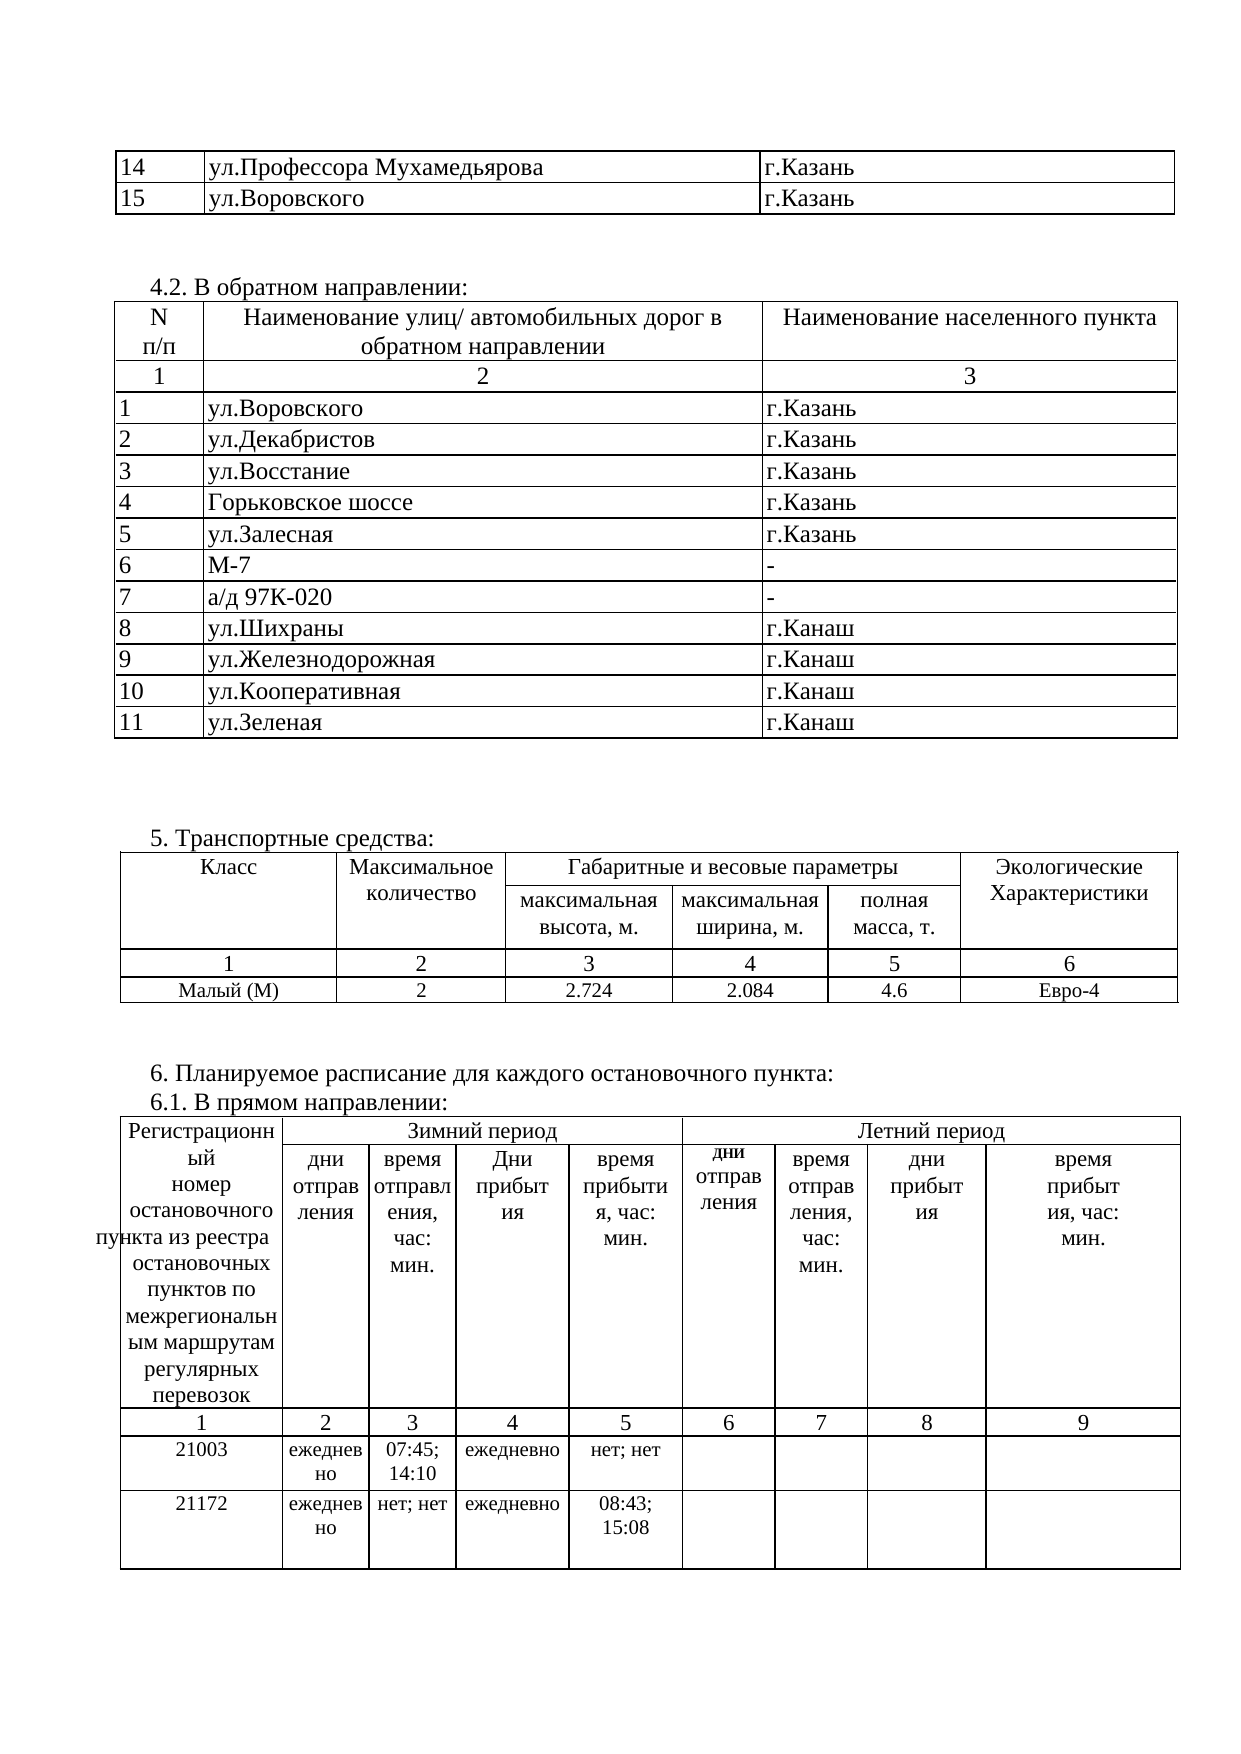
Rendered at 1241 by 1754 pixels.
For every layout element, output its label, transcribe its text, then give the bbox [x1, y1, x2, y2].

table_cell ул.Железнодорожная [204, 645, 762, 674]
table_cell время отправ ления, час: мин. [776, 1145, 867, 1407]
table_cell Горьковское шоссе [204, 487, 762, 517]
table_header Габаритные и весовые параметры [506, 853, 960, 885]
table_cell г.Канаш [763, 643, 1177, 674]
table_cell 4 [673, 950, 827, 976]
table_cell Дни прибыт ия [457, 1145, 568, 1407]
table_cell 4 [115, 487, 203, 517]
text 4.2. В обратном направлении: [150, 272, 1090, 301]
table_cell 1 [121, 1409, 282, 1435]
table_cell - [763, 580, 1177, 611]
table_cell ул.Залесная [204, 519, 762, 548]
table_cell дни прибыт ия [868, 1145, 985, 1407]
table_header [121, 1117, 282, 1407]
table_cell 15 [117, 183, 204, 213]
table_cell 07:45; 14:10 [370, 1437, 455, 1489]
table_cell 21003 [121, 1437, 282, 1489]
table_cell ул.Восстание [204, 456, 762, 486]
table_cell 2 [204, 361, 762, 391]
text 6.1. В прямом направлении: [150, 1087, 1090, 1116]
table_cell 21172 [121, 1491, 282, 1568]
table_cell г.Казань [763, 391, 1177, 423]
table_cell 3 [763, 360, 1177, 391]
table_cell 4.6 [829, 978, 960, 1002]
table_cell 2 [283, 1409, 368, 1435]
table_cell г.Казань [763, 486, 1177, 517]
table_cell 3 [115, 455, 203, 486]
table_cell - [763, 549, 1177, 580]
table_cell ул.Воровского [205, 183, 759, 213]
table_cell 11 [115, 707, 203, 737]
table_cell г.Канаш [763, 674, 1177, 706]
table_cell ежедневно [283, 1437, 368, 1489]
table_cell ул.Декабристов [204, 424, 762, 454]
table_cell М-7 [204, 550, 762, 580]
table_cell 6 [961, 950, 1177, 976]
table_cell [987, 1437, 1180, 1489]
table_cell 1 [115, 361, 203, 391]
table_cell [868, 1437, 985, 1489]
table_cell 10 [115, 675, 203, 706]
table_cell 2 [337, 950, 505, 976]
table_cell 08:43; 15:08 [570, 1491, 682, 1568]
table_header Наименование улиц/ автомобильных дорог в обратном направлении [204, 302, 762, 360]
table_header N п/п [115, 302, 203, 360]
table_cell г.Казань [761, 152, 1174, 181]
table_cell [683, 1437, 774, 1489]
table_cell 1 [121, 950, 336, 976]
table_cell ежедневно [457, 1491, 568, 1568]
table_cell ул.Зеленая [204, 707, 762, 737]
table_cell максимальная высота, м. [506, 886, 672, 948]
table_cell 3 [506, 950, 672, 976]
table_cell г.Канаш [763, 706, 1177, 737]
table_cell 3 [370, 1409, 455, 1435]
table_cell ул.Профессора Мухамедьярова [205, 152, 759, 181]
table_cell нет; нет [570, 1437, 682, 1489]
table_cell Евро-4 [961, 978, 1177, 1002]
table_cell а/д 97К-020 [204, 582, 762, 611]
table_cell 2.084 [673, 978, 827, 1002]
table_cell ежедневно [283, 1491, 368, 1568]
table_cell 7 [776, 1409, 867, 1435]
table_cell ул.Кооперативная [204, 676, 762, 706]
table_cell [776, 1437, 867, 1489]
table_cell 2.724 [506, 978, 672, 1002]
table_cell ул.Воровского [204, 393, 762, 423]
table_cell время прибыт ия, час: мин. [987, 1145, 1180, 1407]
table_cell 8 [115, 613, 203, 643]
table_cell 5 [115, 518, 203, 548]
table_header Летний период [683, 1117, 1180, 1144]
table_header Наименование населенного пункта [763, 302, 1177, 360]
table_cell г.Казань [763, 454, 1177, 486]
table_cell 9 [115, 644, 203, 674]
table_header Зимний период [283, 1117, 682, 1144]
table_cell г.Казань [763, 517, 1177, 548]
table_cell ежедневно [457, 1437, 568, 1489]
table_cell 5 [829, 950, 960, 976]
table_cell [776, 1491, 867, 1568]
table_cell время отправл ения, час: мин. [370, 1145, 455, 1407]
table_cell ДНИ отправ ления [683, 1145, 774, 1407]
table_cell 4 [457, 1409, 568, 1435]
table_cell 7 [115, 581, 203, 611]
table_cell 5 [570, 1409, 682, 1435]
table_cell дни отправ ления [283, 1145, 368, 1407]
table_cell 2 [337, 978, 505, 1002]
table_cell полная масса, т. [829, 886, 960, 948]
table_header Класс [121, 853, 336, 948]
table_cell 1 [115, 392, 203, 423]
text 5. Транспортные средства: [150, 823, 1090, 851]
table_cell 6 [683, 1409, 774, 1435]
table_header Максимальное количество [337, 853, 505, 948]
table_cell г.Казань [763, 423, 1177, 454]
table_cell [987, 1491, 1180, 1568]
table_cell 6 [115, 550, 203, 580]
table_cell 8 [868, 1409, 985, 1435]
table_cell 2 [115, 424, 203, 454]
table_header Экологические Характеристики [961, 853, 1177, 948]
table_cell ул.Шихраны [204, 613, 762, 643]
table_cell нет; нет [370, 1491, 455, 1568]
text 6. Планируемое расписание для каждого остановочного пункта: [150, 1058, 1090, 1087]
table_cell время прибыти я, час: мин. [570, 1145, 682, 1407]
table_cell Малый (М) [121, 978, 336, 1002]
table_cell г.Канаш [763, 611, 1177, 643]
table_cell [683, 1491, 774, 1568]
table_cell 9 [987, 1409, 1180, 1435]
table_cell [868, 1491, 985, 1568]
table_cell максимальная ширина, м. [673, 886, 827, 948]
table_cell г.Казань [761, 183, 1174, 213]
table_cell 14 [117, 152, 204, 181]
